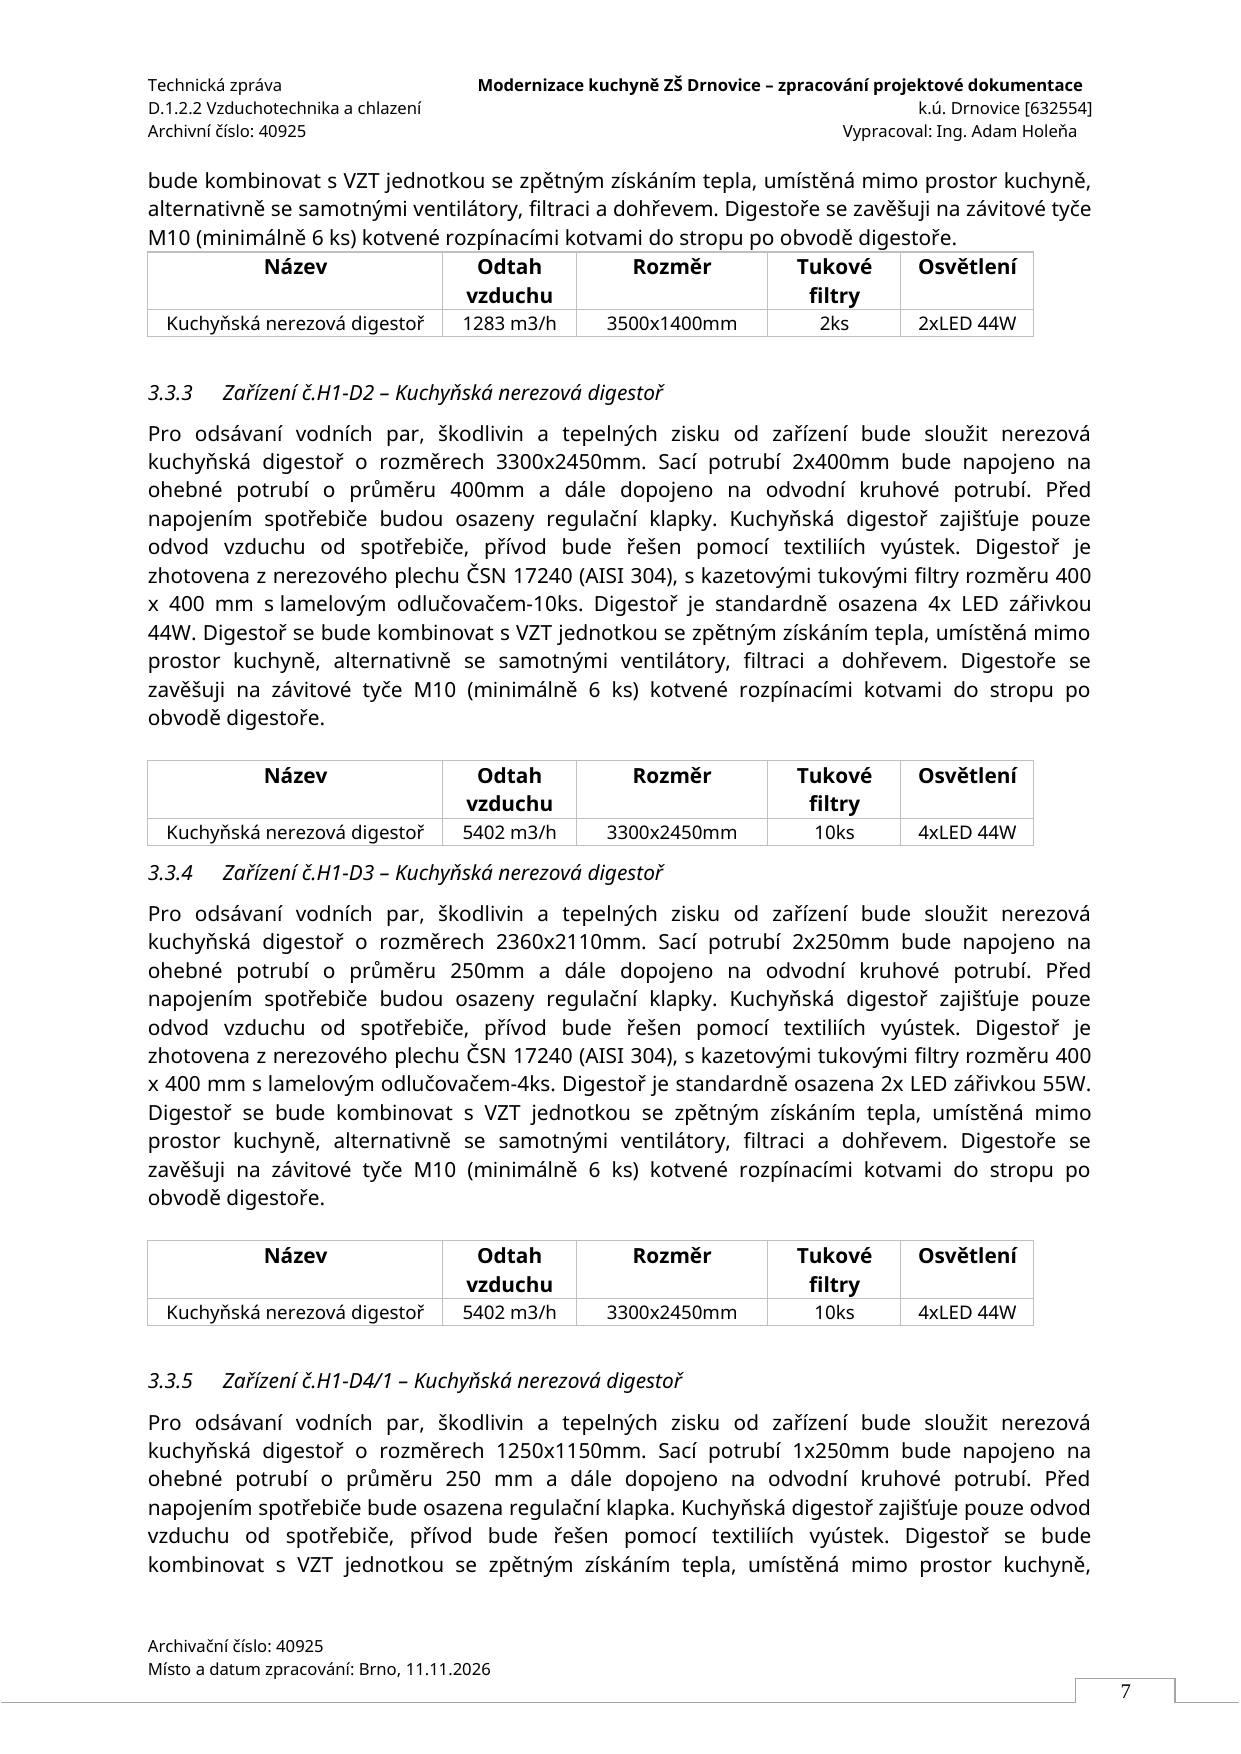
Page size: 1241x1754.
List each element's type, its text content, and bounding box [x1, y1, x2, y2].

table_cell 5402 m3/h [443, 1299, 576, 1325]
table_header Osvětlení [901, 1241, 1033, 1298]
text Pro odsávaní vodních par, škodlivin a tepelných zisku od zařízení bude sloužit nerezová kuchyňská digestoř o rozměrech 3300x2450mm. Sací potrubí 2x400mm bude napojeno na ohebné potrubí o průměru 400mm a dále dopojeno na odvodní kruhové potrubí. Před napojením spotřebiče budou osazeny regulační klapky. Kuchyňská digestoř zajišťuje pouze odvod vzduchu od spotřebiče, přívod bude řešen pomocí textiliích vyústek. Digestoř je zhotovena z nerezového plechu ČSN 17240 (AISI 304), s kazetovými tukovými filtry rozměru 400 x 400 mm s lamelovým odlučovačem-10ks. Digestoř je standardně osazena 4x LED zářivkou 44W. Digestoř se bude kombinovat s VZT jednotkou se zpětným získáním tepla, umístěná mimo prostor kuchyně, alternativně se samotnými ventilátory, filtraci a dohřevem. Digestoře se zavěšuji na závitové tyče M10 (minimálně 6 ks) kotvené rozpínacími kotvami do stropu po obvodě digestoře. [148, 419, 1092, 732]
table_header Odtah vzduchu [443, 1241, 576, 1298]
table_cell 2xLED 44W [901, 310, 1033, 336]
table_header Odtah vzduchu [443, 253, 576, 309]
table_cell Kuchyňská nerezová digestoř [148, 1299, 442, 1325]
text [148, 166, 1092, 251]
subtitle Zařízení č.H1-D2 – Kuchyňská nerezová digestoř [148, 378, 1092, 406]
table_cell 5402 m3/h [443, 819, 576, 844]
table_cell 3300x2450mm [577, 819, 767, 844]
table_header Osvětlení [901, 253, 1033, 309]
table_header Název [148, 761, 442, 818]
subtitle Zařízení č.H1-D3 – Kuchyňská nerezová digestoř [148, 858, 1092, 886]
table_cell Kuchyňská nerezová digestoř [148, 819, 442, 844]
table_header Rozměr [577, 761, 767, 818]
table_header Název [148, 253, 442, 309]
table_cell Kuchyňská nerezová digestoř [148, 310, 442, 336]
table_header Odtah vzduchu [443, 761, 576, 818]
text Pro odsávaní vodních par, škodlivin a tepelných zisku od zařízení bude sloužit nerezová kuchyňská digestoř o rozměrech 2360x2110mm. Sací potrubí 2x250mm bude napojeno na ohebné potrubí o průměru 250mm a dále dopojeno na odvodní kruhové potrubí. Před napojením spotřebiče budou osazeny regulační klapky. Kuchyňská digestoř zajišťuje pouze odvod vzduchu od spotřebiče, přívod bude řešen pomocí textiliích vyústek. Digestoř je zhotovena z nerezového plechu ČSN 17240 (AISI 304), s kazetovými tukovými filtry rozměru 400 x 400 mm s lamelovým odlučovačem-4ks. Digestoř je standardně osazena 2x LED zářivkou 55W. Digestoř se bude kombinovat s VZT jednotkou se zpětným získáním tepla, umístěná mimo prostor kuchyně, alternativně se samotnými ventilátory, filtraci a dohřevem. Digestoře se zavěšuji na závitové tyče M10 (minimálně 6 ks) kotvené rozpínacími kotvami do stropu po obvodě digestoře. [148, 899, 1092, 1212]
table_header Osvětlení [901, 761, 1033, 818]
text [148, 1408, 1092, 1578]
subtitle Zařízení č.H1-D4/1 – Kuchyňská nerezová digestoř [148, 1367, 1092, 1395]
table_cell 10ks [768, 1299, 900, 1325]
table_cell 1283 m3/h [443, 310, 576, 336]
table_cell 4xLED 44W [901, 1299, 1033, 1325]
table_header Tukové filtry [768, 253, 900, 309]
table_header Rozměr [577, 253, 767, 309]
table_cell 3300x2450mm [577, 1299, 767, 1325]
table_cell 4xLED 44W [901, 819, 1033, 844]
table_header Rozměr [577, 1241, 767, 1298]
table_cell 3500x1400mm [577, 310, 767, 336]
table_header Tukové filtry [768, 761, 900, 818]
table_cell 10ks [768, 819, 900, 844]
table_header Název [148, 1241, 442, 1298]
table_cell 2ks [768, 310, 900, 336]
table_header Tukové filtry [768, 1241, 900, 1298]
